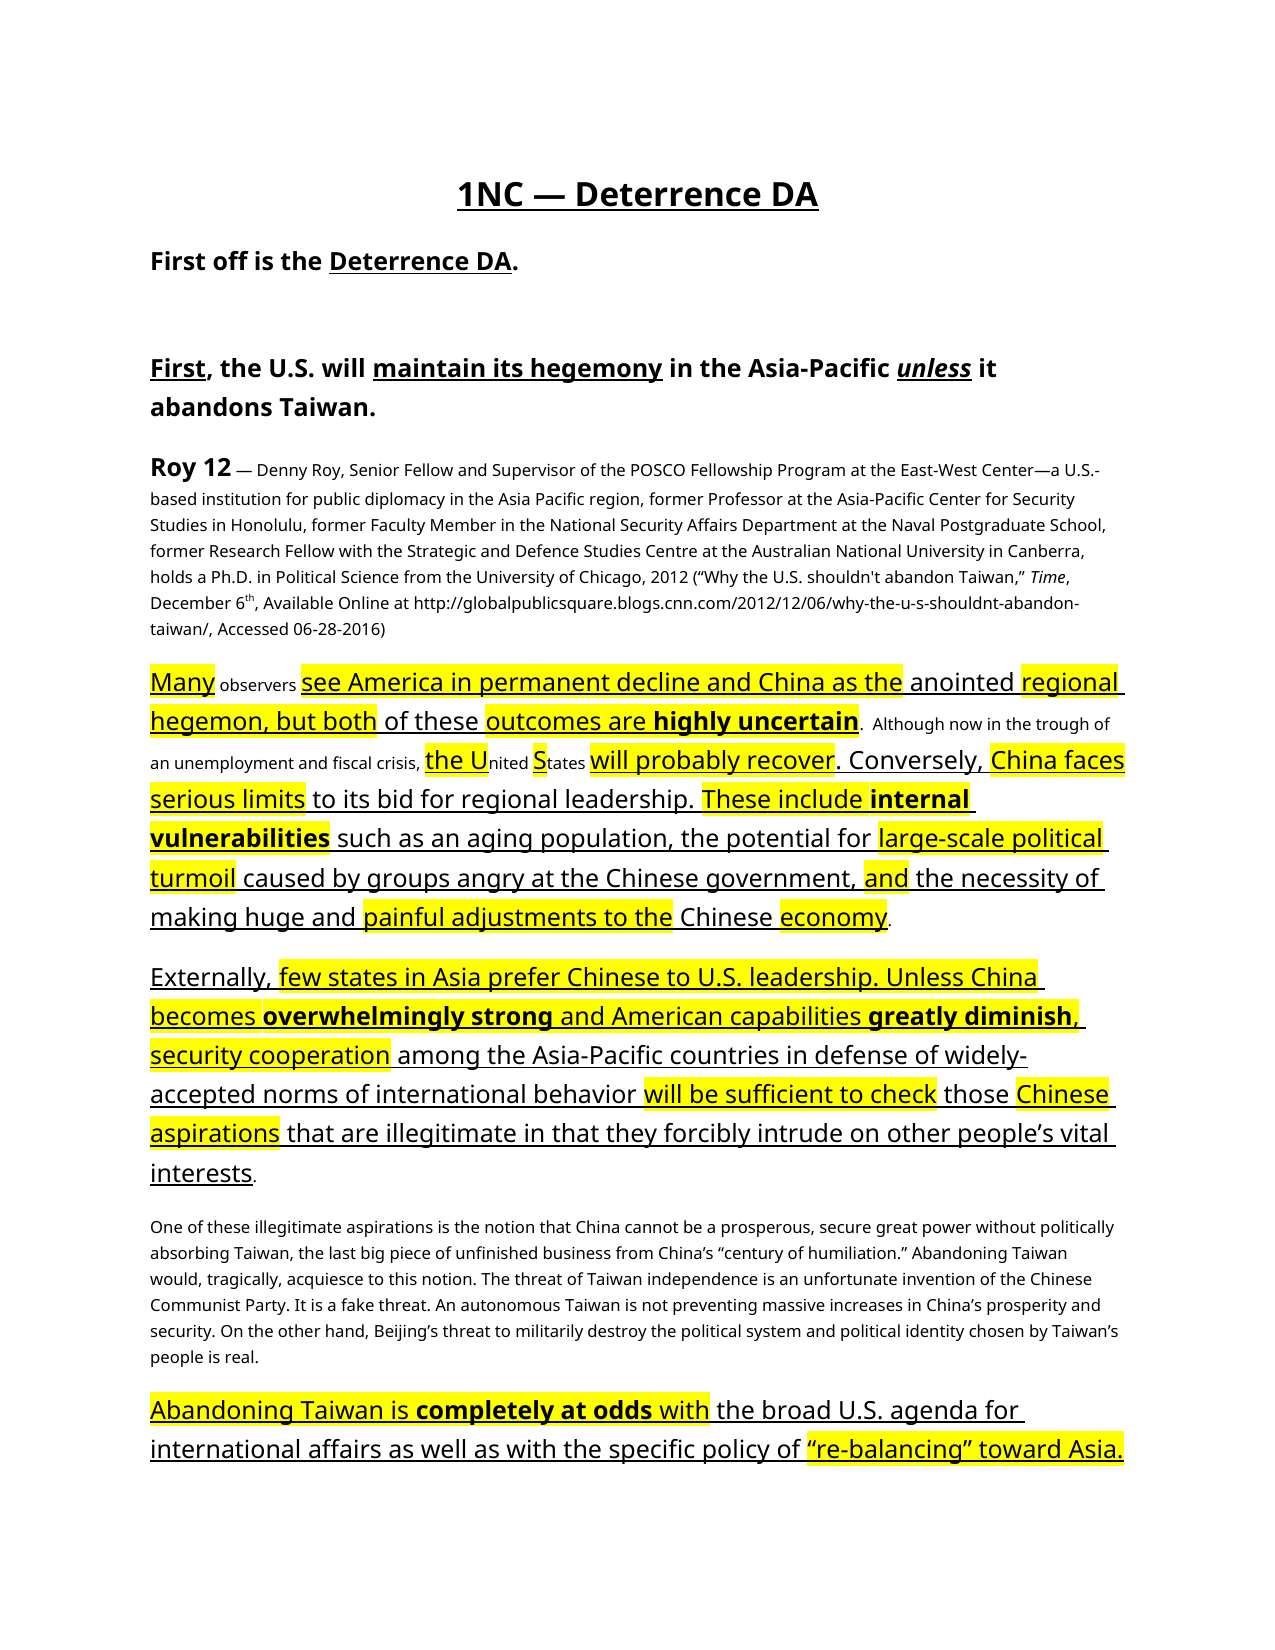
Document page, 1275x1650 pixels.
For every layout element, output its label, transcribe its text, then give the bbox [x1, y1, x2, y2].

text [150, 1392, 1125, 1466]
subtitle First off is the Deterrence DA. [150, 244, 1125, 278]
text Many observers see America in permanent decline and China as the anointed regional hegemon, but both of these outcomes are highly uncertain. Although now in the trough of an unemployment and fiscal crisis, the United States will probably recover. Conversely, China faces serious limits to its bid for regional leadership. These include internal vulnerabilities such as an aging population, the potential for large-scale political turmoil caused by groups angry at the Chinese government, and the necessity of making huge and painful adjustments to the Chinese economy. [150, 664, 1125, 933]
subtitle First, the U.S. will maintain its hegemony in the Asia-Pacific unless it abandons Taiwan. [150, 351, 1125, 424]
subtitle 1NC — Deterrence DA [150, 171, 1125, 216]
text One of these illegitimate aspirations is the notion that China cannot be a prosperous, secure great power without politically absorbing Taiwan, the last big piece of unfinished business from China’s “century of humiliation.” Abandoning Taiwan would, tragically, acquiesce to this notion. The threat of Taiwan independence is an unfortunate invention of the Chinese Communist Party. It is a fake threat. An autonomous Taiwan is not preventing massive increases in China’s prosperity and security. On the other hand, Beijing’s threat to militarily destroy the political system and political identity chosen by Taiwan’s people is real. [150, 1215, 1125, 1368]
text Externally, few states in Asia prefer Chinese to U.S. leadership. Unless China becomes overwhelmingly strong and American capabilities greatly diminish, security cooperation among the Asia-Pacific countries in defense of widely-accepted norms of international behavior will be sufficient to check those Chinese aspirations that are illegitimate in that they forcibly intrude on other people’s vital interests. [150, 959, 1125, 1189]
text Roy 12 — Denny Roy, Senior Fellow and Supervisor of the POSCO Fellowship Program at the East-West Center—a U.S.-based institution for public diplomacy in the Asia Pacific region, former Professor at the Asia-Pacific Center for Security Studies in Honolulu, former Faculty Member in the National Security Affairs Department at the Naval Postgraduate School, former Research Fellow with the Strategic and Defence Studies Centre at the Australian National University in Canberra, holds a Ph.D. in Political Science from the University of Chicago, 2012 (“Why the U.S. shouldn't abandon Taiwan,” Time, December 6th, Available Online at http://globalpublicsquare.blogs.cnn.com/2012/12/06/why-the-u-s-shouldnt-abandon-taiwan/, Accessed 06-28-2016) [150, 450, 1125, 640]
